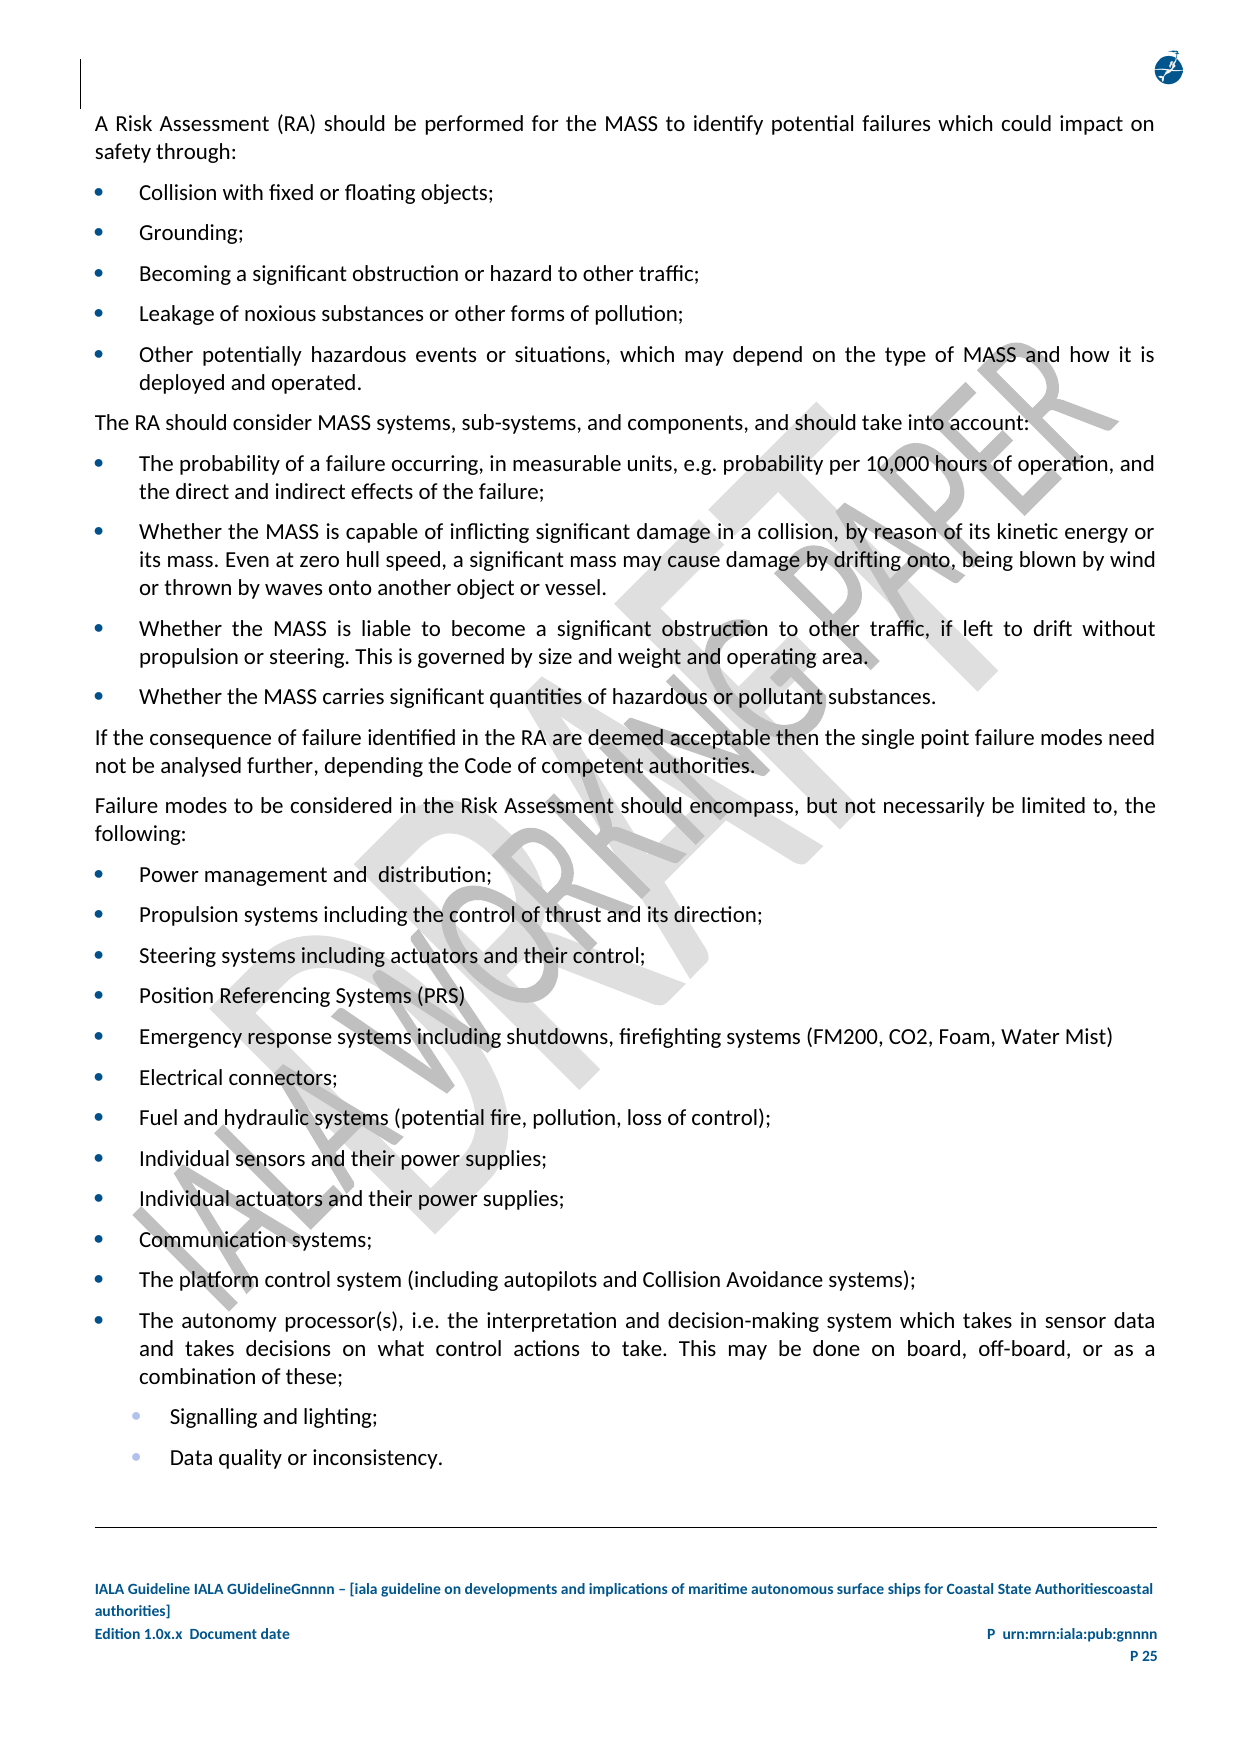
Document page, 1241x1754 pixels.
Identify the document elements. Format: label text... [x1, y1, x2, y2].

list The platform control system (including autopilots and Collision Avoidance systems); [94, 1265, 1157, 1293]
list Data quality or inconsistency. [132, 1443, 1157, 1471]
text A Risk Assessment (RA) should be performed for the MASS to identify potential failures which could impact on safety through: [94, 109, 1157, 165]
list Whether the MASS is capable of inflicting significant damage in a collision, by reason of its kinetic energy or its mass. Even at zero hull speed, a significant mass may cause damage by drifting onto, being blown by wind or thrown by waves onto another object or vessel. [94, 517, 1157, 601]
list Electrical connectors; [94, 1063, 1157, 1091]
list Emergency response systems including shutdowns, firefighting systems (FM200, CO2, Foam, Water Mist) [94, 1022, 1157, 1050]
text If the consequence of failure identified in the RA are deemed acceptable then the single point failure modes need not be analysed further, depending the Code of competent authorities. [94, 723, 1157, 779]
list The probability of a failure occurring, in measurable units, e.g. probability per 10,000 hours of operation, and the direct and indirect effects of the failure; [94, 449, 1157, 505]
list Collision with fixed or floating objects; [94, 178, 1157, 206]
list The autonomy processor(s), i.e. the interpretation and decision-making system which takes in sensor data and takes decisions on what control actions to take. This may be done on board, off-board, or as a combination of these; [94, 1306, 1157, 1390]
list Steering systems including actuators and their control; [94, 941, 1157, 969]
text Failure modes to be considered in the Risk Assessment should encompass, but not necessarily be limited to, the following: [94, 791, 1157, 847]
text The RA should consider MASS systems, sub-systems, and components, and should take into account: [94, 408, 1157, 436]
list Whether the MASS carries significant quantities of hazardous or pollutant substances. [94, 682, 1157, 710]
list Becoming a significant obstruction or hazard to other traffic; [94, 259, 1157, 287]
list Individual sensors and their power supplies; [94, 1144, 1157, 1172]
list Propulsion systems including the control of thrust and its direction; [94, 901, 1157, 928]
list Whether the MASS is liable to become a significant obstruction to other traffic, if left to drift without propulsion or steering. This is governed by size and weight and operating area. [94, 614, 1157, 670]
list Other potentially hazardous events or situations, which may depend on the type of MASS and how it is deployed and operated. [94, 340, 1157, 396]
list Communication systems; [94, 1225, 1157, 1253]
list Power management and distribution; [94, 860, 1157, 888]
list Fuel and hydraulic systems (potential fire, pollution, loss of control); [94, 1103, 1157, 1131]
list Signalling and lighting; [132, 1402, 1157, 1430]
list Position Referencing Systems (PRS) [94, 982, 1157, 1009]
list Leakage of noxious substances or other forms of pollution; [94, 299, 1157, 327]
picture [1123, 0, 1241, 119]
list Grounding; [94, 218, 1157, 246]
list Individual actuators and their power supplies; [94, 1184, 1157, 1212]
